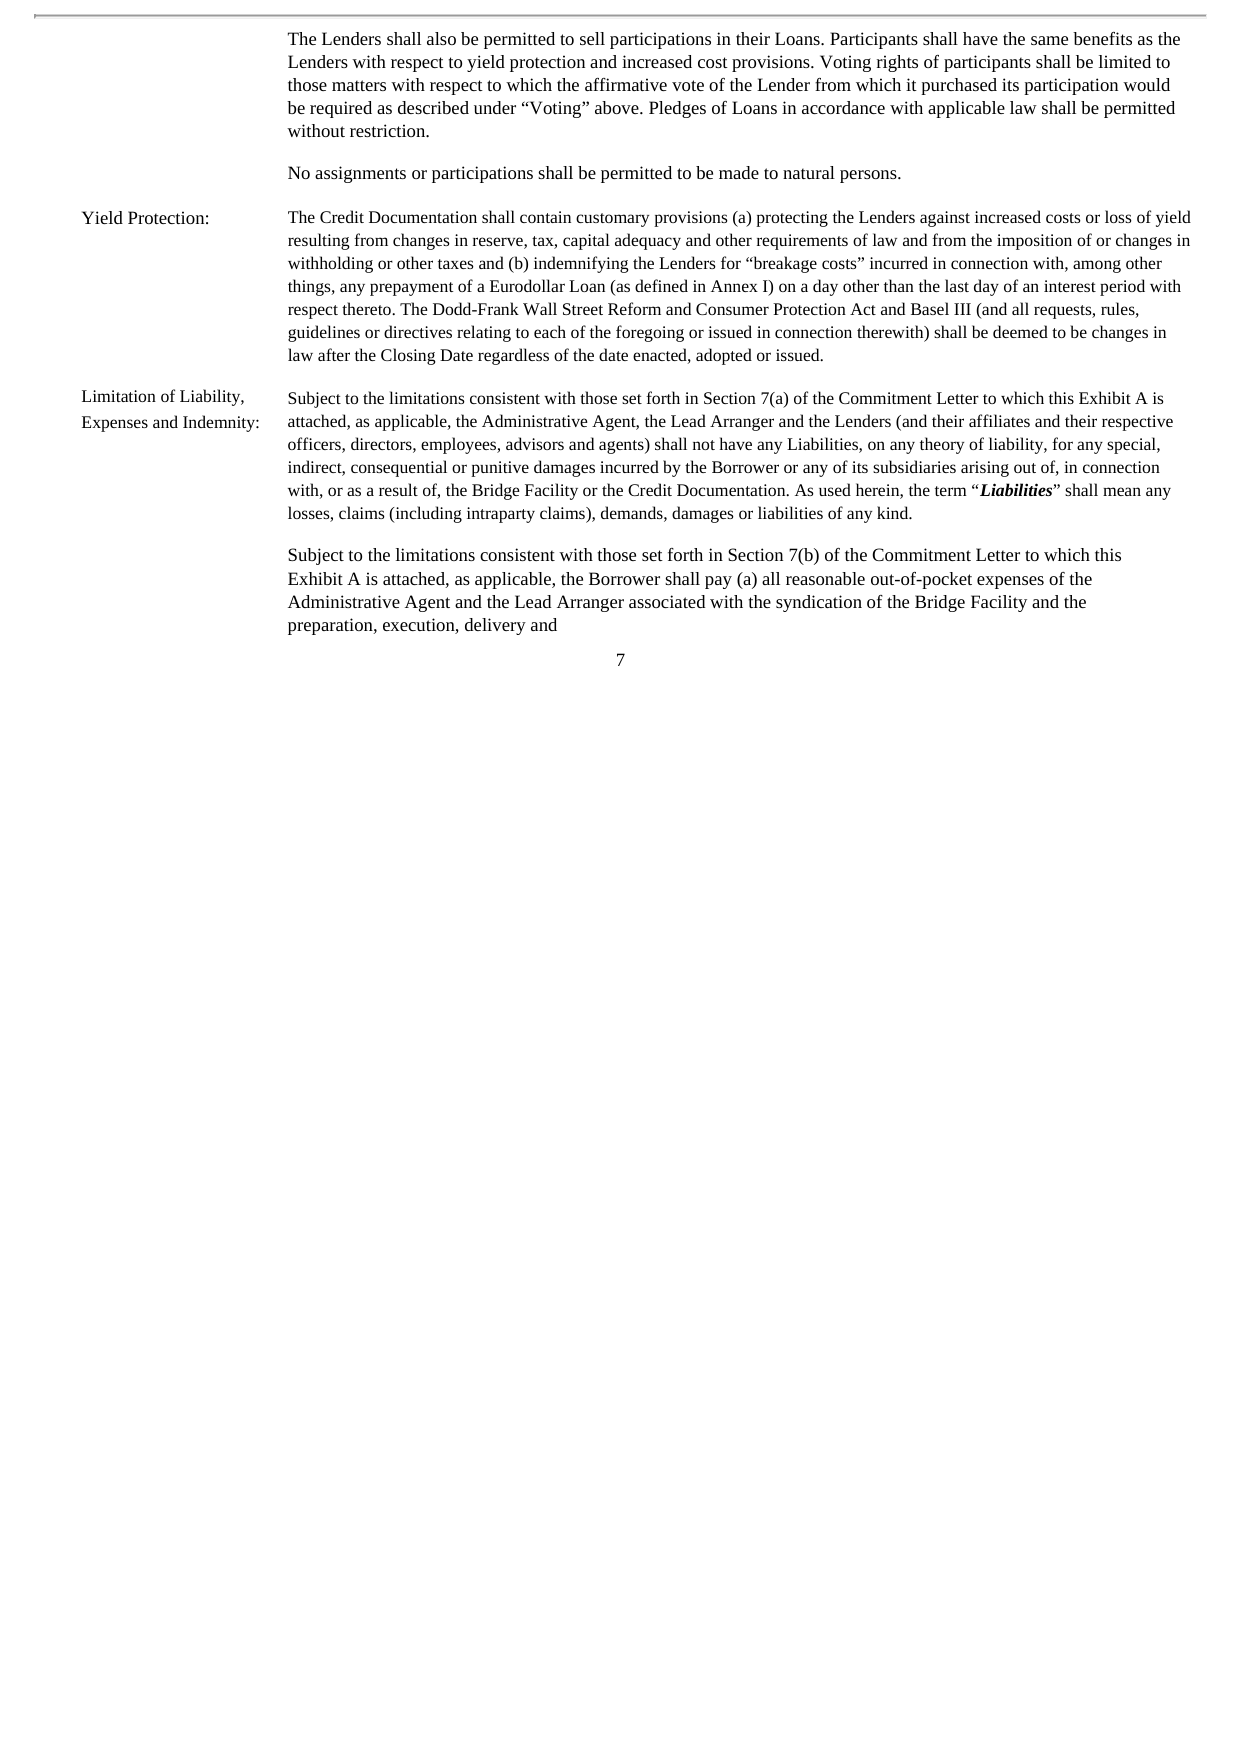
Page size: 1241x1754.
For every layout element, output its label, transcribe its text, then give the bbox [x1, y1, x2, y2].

text Limitation of Liability, Expenses and Indemnity: [81, 386, 271, 432]
text The Credit Documentation shall contain customary provisions (a) protecting the Lenders against increased costs or loss of yield resulting from changes in reserve, tax, capital adequacy and other requirements of law and from the imposition of or changes in withholding or other taxes and (b) indemnifying the Lenders for “breakage costs” incurred in connection with, among other things, any prepayment of a Eurodollar Loan (as defined in Annex I) on a day other than the last day of an interest period with respect thereto. The Dodd-Frank Wall Street Reform and Consumer Protection Act and Basel III (and all requests, rules, guidelines or directives relating to each of the foregoing or issued in connection therewith) shall be deemed to be changes in law after the Closing Date regardless of the date enacted, adopted or issued. [288, 207, 1192, 365]
text The Lenders shall also be permitted to sell participations in their Loans. Participants shall have the same benefits as the Lenders with respect to yield protection and increased cost provisions. Voting rights of participants shall be limited to those matters with respect to which the affirmative vote of the Lender from which it purchased its participation would be required as described under “Voting” above. Pledges of Loans in accordance with applicable law shall be permitted without restriction. [287, 28, 1182, 142]
text Subject to the limitations consistent with those set forth in Section 7(a) of the Commitment Letter to which this Exhibit A is attached, as applicable, the Administrative Agent, the Lead Arranger and the Lenders (and their affiliates and their respective officers, directors, employees, advisors and agents) shall not have any Liabilities, on any theory of liability, for any special, indirect, consequential or punitive damages incurred by the Borrower or any of its subsidiaries arising out of, in connection with, or as a result of, the Bridge Facility or the Credit Documentation. As used herein, the term “Liabilities” shall mean any losses, claims (including intraparty claims), demands, damages or liabilities of any kind. [287, 388, 1182, 523]
picture [34, 14, 1207, 19]
text Yield Protection: [81, 207, 213, 229]
text No assignments or participations shall be permitted to be made to natural persons. [287, 162, 1192, 184]
text 7 [81, 649, 1159, 671]
text Subject to the limitations consistent with those set forth in Section 7(b) of the Commitment Letter to which this Exhibit A is attached, as applicable, the Borrower shall pay (a) all reasonable out-of-pocket expenses of the Administrative Agent and the Lead Arranger associated with the syndication of the Bridge Facility and the preparation, execution, delivery and [287, 544, 1182, 636]
